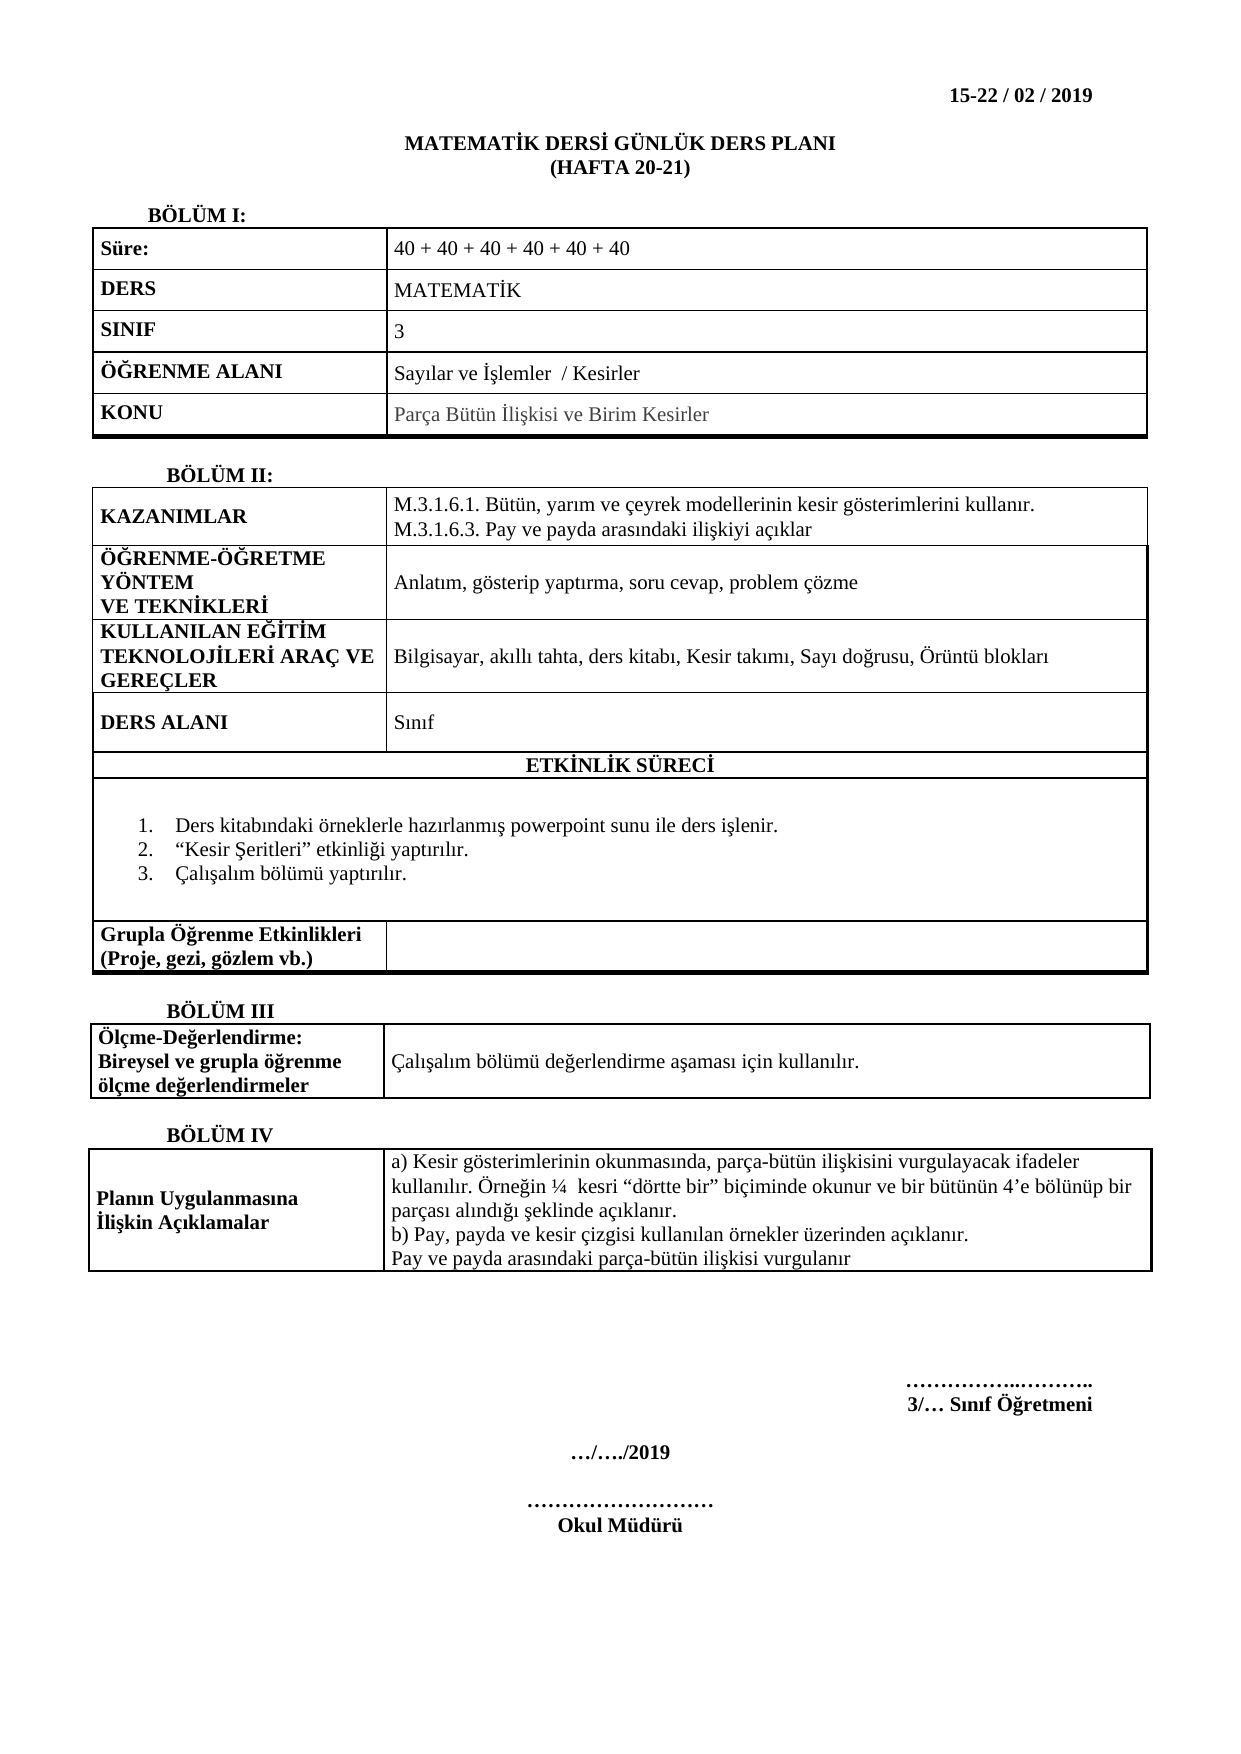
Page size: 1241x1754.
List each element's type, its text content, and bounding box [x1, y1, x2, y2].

table_cell SINIF [94, 311, 386, 351]
table_header 40 + 40 + 40 + 40 + 40 + 40 [388, 229, 1146, 268]
table_cell 3 [388, 311, 1146, 351]
table_cell KULLANILAN EĞİTİM TEKNOLOJİLERİ ARAÇ VE GEREÇLER [93, 620, 386, 692]
table_cell Bilgisayar, akıllı tahta, ders kitabı, Kesir takımı, Sayı doğrusu, Örüntü blokları [387, 620, 1146, 692]
table_header M.3.1.6.1. Bütün, yarım ve çeyrek modellerinin kesir gösterimlerini kullanır. M.3.1.6.3. Pay ve payda arasındaki ilişkiyi açıklar [387, 488, 1147, 545]
table_cell Sınıf [387, 693, 1146, 751]
table_header Ölçme-Değerlendirme: Bireysel ve grupla öğrenme ölçme değerlendirmeler [92, 1025, 383, 1097]
table_cell Parça Bütün İlişkisi ve Birim Kesirler [388, 394, 1146, 434]
table_cell Anlatım, gösterip yaptırma, soru cevap, problem çözme [387, 546, 1146, 618]
text (HAFTA 20-21) [148, 155, 1092, 179]
text ……………………… [148, 1488, 1092, 1512]
subtitle BÖLÜM III [148, 999, 1092, 1023]
table_cell Ders kitabındaki örneklerle hazırlanmış powerpoint sunu ile ders işlenir. “Kesir Şeritleri” etkinliği yaptırılır. Çalışalım bölümü yaptırılır. [94, 779, 1146, 920]
table_cell ETKİNLİK SÜRECİ [94, 753, 1146, 777]
text ……………..……….. [148, 1368, 1092, 1392]
table_cell DERS ALANI [94, 693, 386, 751]
subtitle BÖLÜM IV [148, 1123, 1092, 1147]
table_header Süre: [94, 229, 386, 268]
text BÖLÜM II: [148, 463, 1092, 487]
table_cell MATEMATİK [388, 270, 1146, 310]
text …/…./2019 [148, 1440, 1092, 1464]
table_header a) Kesir gösterimlerinin okunmasında, parça-bütün ilişkisini vurgulayacak ifadeler kullanılır. Örneğin ¼ kesri “dörtte bir” biçiminde okunur ve bir bütünün 4’e bölünüp bir parçası alındığı şeklinde açıklanır. b) Pay, payda ve kesir çizgisi kullanılan örnekler üzerinden açıklanır. Pay ve payda arasındaki parça-bütün ilişkisi vurgulanır [385, 1150, 1150, 1270]
text 15-22 / 02 / 2019 [148, 83, 1092, 107]
text MATEMATİK DERSİ GÜNLÜK DERS PLANI [148, 131, 1092, 155]
table_header Çalışalım bölümü değerlendirme aşaması için kullanılır. [385, 1025, 1149, 1097]
table_cell ÖĞRENME-ÖĞRETME YÖNTEM VE TEKNİKLERİ [93, 546, 386, 618]
table_cell ÖĞRENME ALANI [94, 353, 386, 392]
table_cell Sayılar ve İşlemler / Kesirler [388, 353, 1146, 392]
table_cell DERS [94, 270, 386, 310]
text Okul Müdürü [148, 1512, 1092, 1537]
table_cell [387, 922, 1146, 970]
table_header KAZANIMLAR [93, 488, 386, 545]
text 3/… Sınıf Öğretmeni [148, 1392, 1092, 1416]
table_header Planın Uygulanmasına İlişkin Açıklamalar [90, 1150, 383, 1270]
text BÖLÜM I: [148, 203, 1092, 227]
table_cell Grupla Öğrenme Etkinlikleri (Proje, gezi, gözlem vb.) [94, 922, 386, 970]
table_cell KONU [94, 394, 386, 434]
